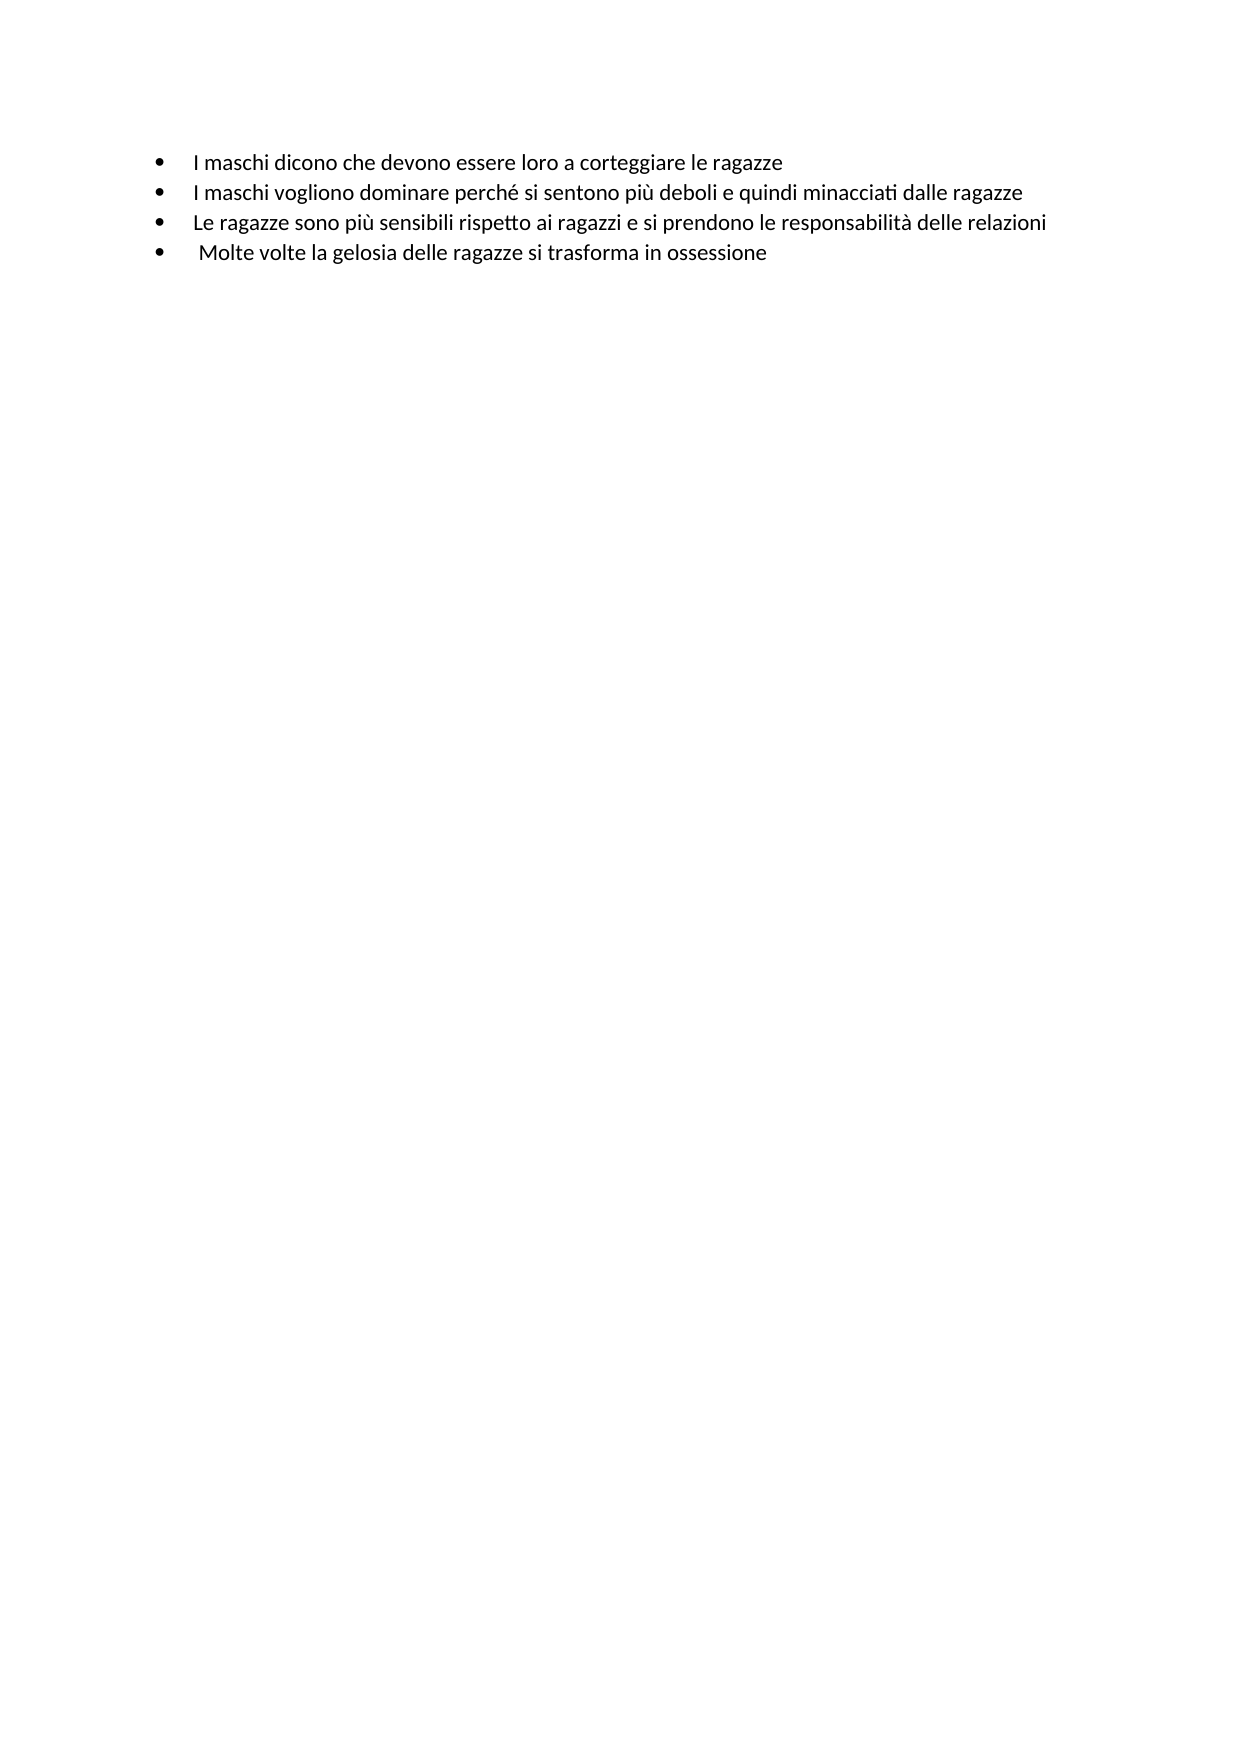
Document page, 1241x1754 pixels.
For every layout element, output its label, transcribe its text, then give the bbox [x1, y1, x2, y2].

list Molte volte la gelosia delle ragazze si trasforma in ossessione [156, 238, 1122, 266]
list I maschi dicono che devono essere loro a corteggiare le ragazze [156, 148, 1122, 176]
list Le ragazze sono più sensibili rispetto ai ragazzi e si prendono le responsabilità delle relazioni [156, 208, 1122, 236]
list I maschi vogliono dominare perché si sentono più deboli e quindi minacciati dalle ragazze [156, 178, 1122, 206]
